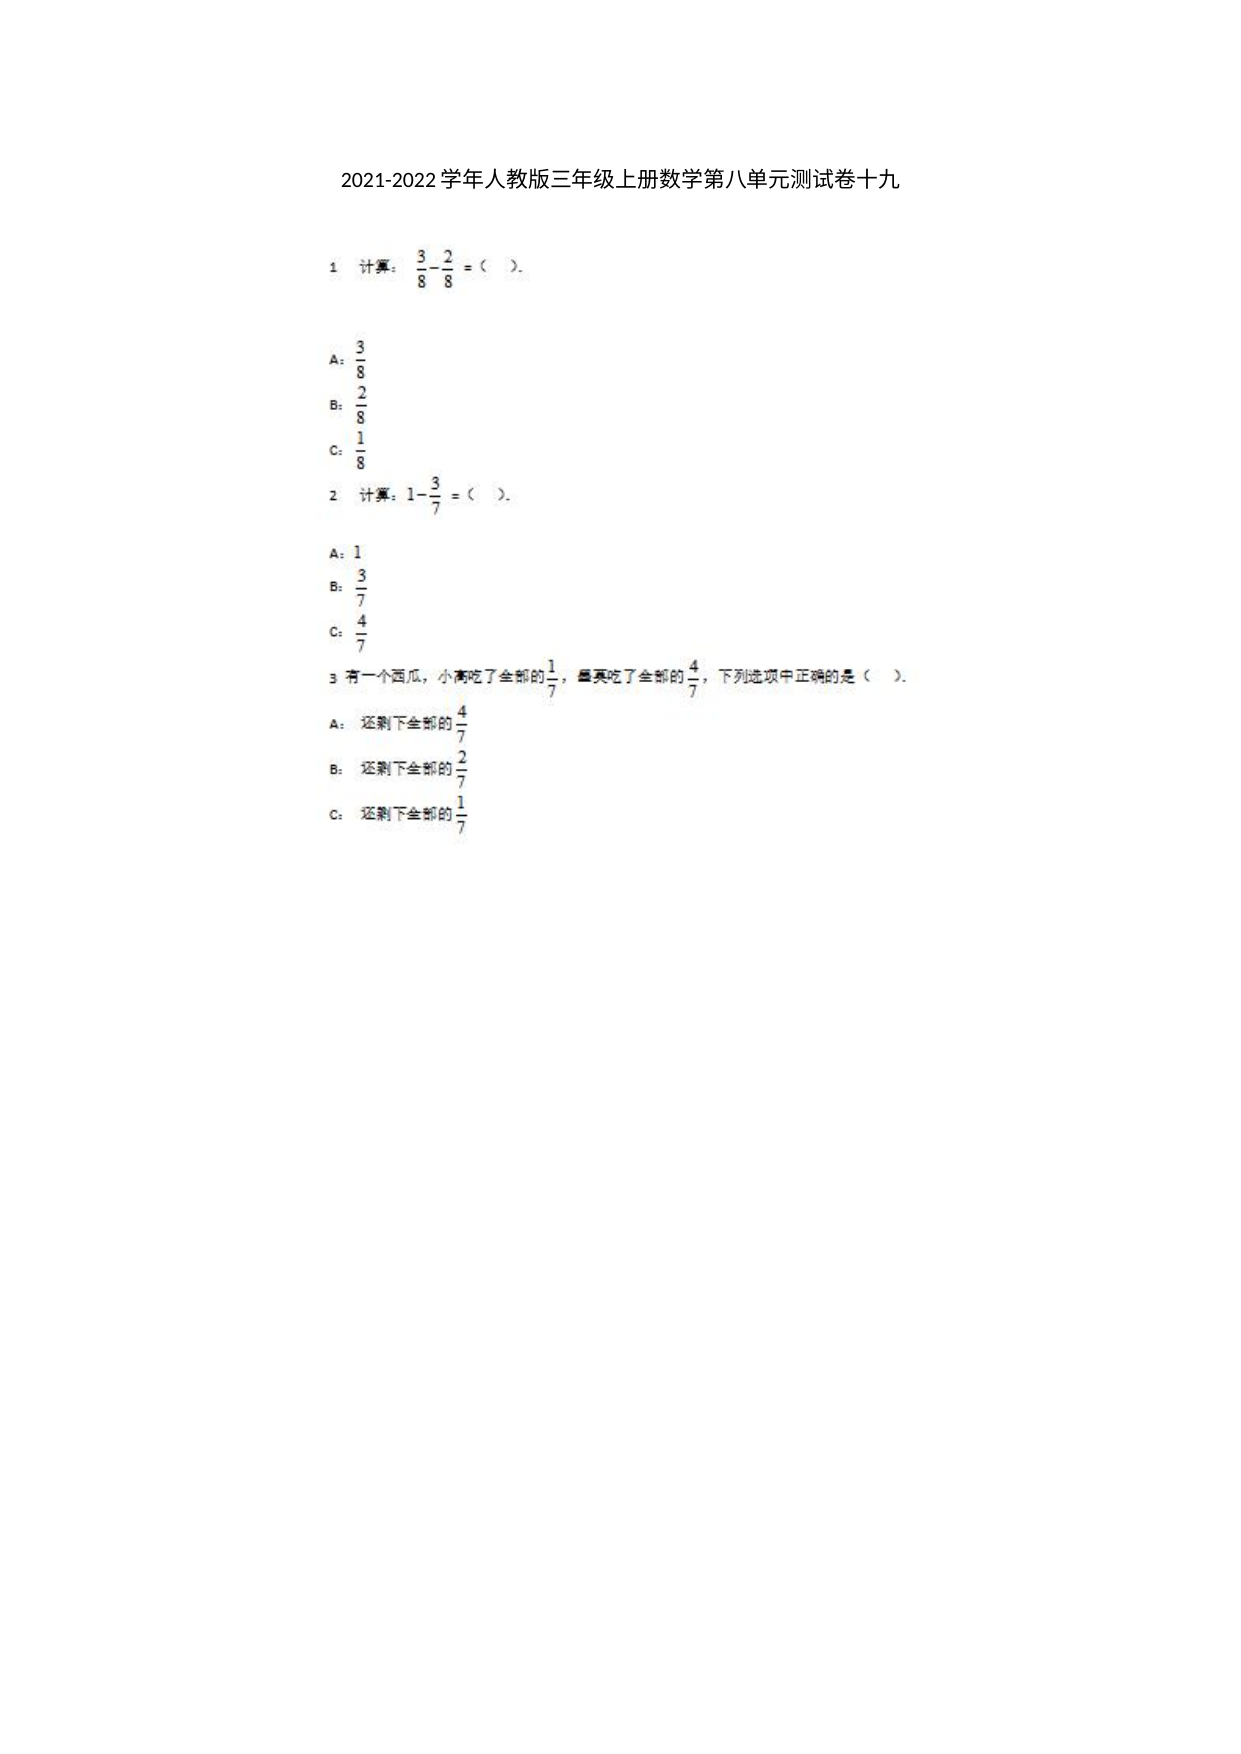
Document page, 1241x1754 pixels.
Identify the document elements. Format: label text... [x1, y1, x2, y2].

text 2021-2022学年人教版三年级上册数学第八单元测试卷十九 [187, 162, 1053, 194]
picture [292, 194, 948, 901]
